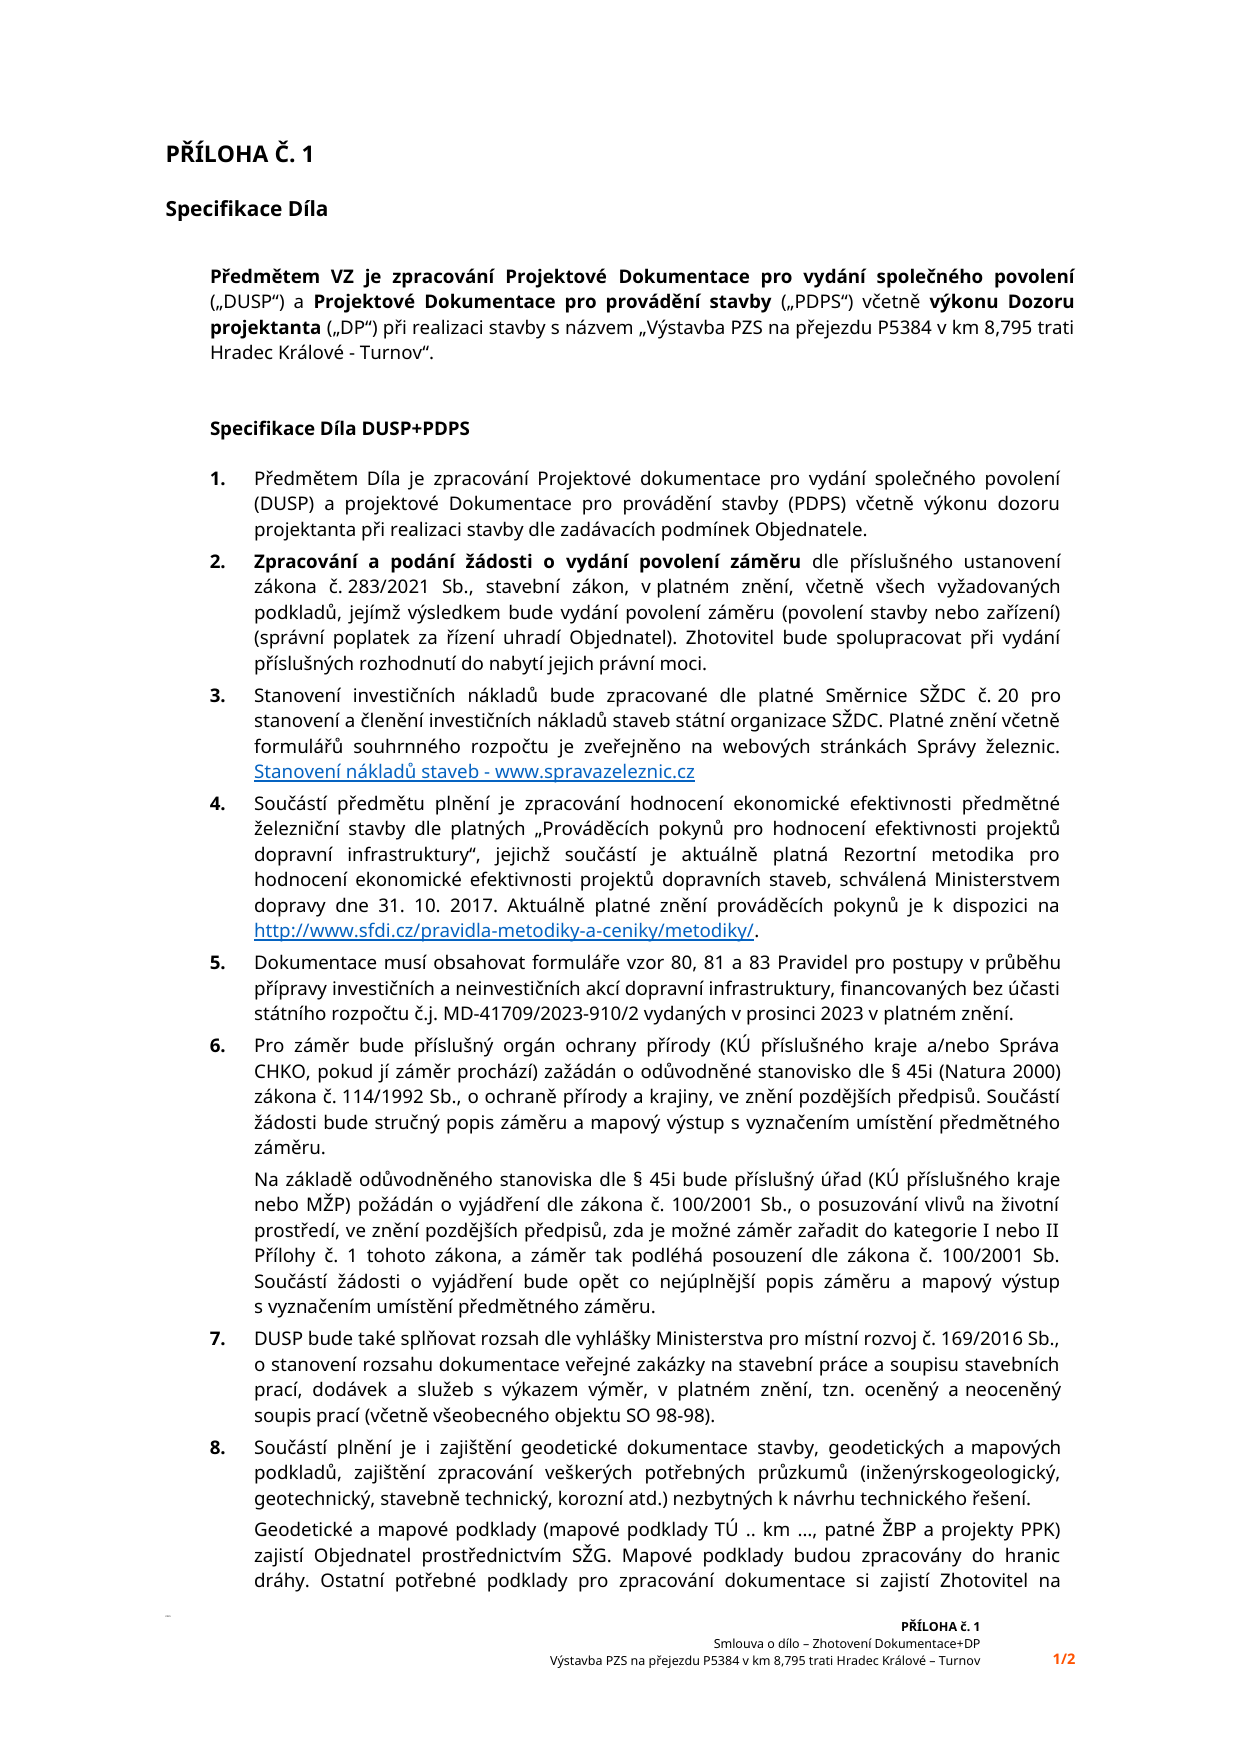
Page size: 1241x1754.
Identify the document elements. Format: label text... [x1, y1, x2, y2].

text Specifikace Díla DUSP+PDPS [165, 415, 1075, 441]
list Dokumentace musí obsahovat formuláře vzor 80, 81 a 83 Pravidel pro postupy v průběhu přípravy investičních a neinvestičních akcí dopravní infrastruktury, financovaných bez účasti státního rozpočtu č.j. MD-41709/2023-910/2 vydaných v prosinci 2023 v platném znění. [209, 949, 1061, 1026]
text Příloha č. 1 [165, 138, 1075, 170]
list Zpracování a podání žádosti o vydání povolení záměru dle příslušného ustanovení zákona č. 283/2021 Sb., stavební zákon, v platném znění, včetně všech vyžadovaných podkladů, jejímž výsledkem bude vydání povolení záměru (povolení stavby nebo zařízení) (správní poplatek za řízení uhradí Objednatel). Zhotovitel bude spolupracovat při vydání příslušných rozhodnutí do nabytí jejich právní moci. [209, 548, 1061, 676]
list Pro záměr bude příslušný orgán ochrany přírody (KÚ příslušného kraje a/nebo Správa CHKO, pokud jí záměr prochází) zažádán o odůvodněné stanovisko dle § 45i (Natura 2000) zákona č. 114/1992 Sb., o ochraně přírody a krajiny, ve znění pozdějších předpisů. Součástí žádosti bude stručný popis záměru a mapový výstup s vyznačením umístění předmětného záměru. [209, 1032, 1061, 1160]
list Předmětem Díla je zpracování Projektové dokumentace pro vydání společného povolení (DUSP) a projektové Dokumentace pro provádění stavby (PDPS) včetně výkonu dozoru projektanta při realizaci stavby dle zadávacích podmínek Objednatele. [209, 465, 1061, 542]
list Stanovení investičních nákladů bude zpracované dle platné Směrnice SŽDC č. 20 pro stanovení a členění investičních nákladů staveb státní organizace SŽDC. Platné znění včetně formulářů souhrnného rozpočtu je zveřejněno na webových stránkách Správy železnic. Stanovení nákladů staveb - www.spravazeleznic.cz [209, 682, 1061, 784]
text Na základě odůvodněného stanoviska dle § 45i bude příslušný úřad (KÚ příslušného kraje nebo MŽP) požádán o vyjádření dle zákona č. 100/2001 Sb., o posuzování vlivů na životní prostředí, ve znění pozdějších předpisů, zda je možné záměr zařadit do kategorie I nebo II Přílohy č. 1 tohoto zákona, a záměr tak podléhá posouzení dle zákona č. 100/2001 Sb. Součástí žádosti o vyjádření bude opět co nejúplnější popis záměru a mapový výstup s vyznačením umístění předmětného záměru. [254, 1166, 1061, 1319]
text Specifikace Díla [165, 194, 1075, 222]
list Součástí plnění je i zajištění geodetické dokumentace stavby, geodetických a mapových podkladů, zajištění zpracování veškerých potřebných průzkumů (inženýrskogeologický, geotechnický, stavebně technický, korozní atd.) nezbytných k návrhu technického řešení. [209, 1434, 1061, 1511]
list Součástí předmětu plnění je zpracování hodnocení ekonomické efektivnosti předmětné železniční stavby dle platných „Prováděcích pokynů pro hodnocení efektivnosti projektů dopravní infrastruktury“, jejichž součástí je aktuálně platná Rezortní metodika pro hodnocení ekonomické efektivnosti projektů dopravních staveb, schválená Ministerstvem dopravy dne 31. 10. 2017. Aktuálně platné znění prováděcích pokynů je k dispozici na http://www.sfdi.cz/pravidla-metodiky-a-ceniky/metodiky/. [209, 790, 1061, 943]
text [254, 1517, 1061, 1593]
text Předmětem VZ je zpracování Projektové Dokumentace pro vydání společného povolení („DUSP“) a Projektové Dokumentace pro provádění stavby („PDPS“) včetně výkonu Dozoru projektanta („DP“) při realizaci stavby s názvem „Výstavba PZS na přejezdu P5384 v km 8,795 trati Hradec Králové - Turnov“. [210, 263, 1075, 365]
list DUSP bude také splňovat rozsah dle vyhlášky Ministerstva pro místní rozvoj č. 169/2016 Sb., o stanovení rozsahu dokumentace veřejné zakázky na stavební práce a soupisu stavebních prací, dodávek a služeb s výkazem výměr, v platném znění, tzn. oceněný a neoceněný soupis prací (včetně všeobecného objektu SO 98-98). [209, 1326, 1061, 1428]
